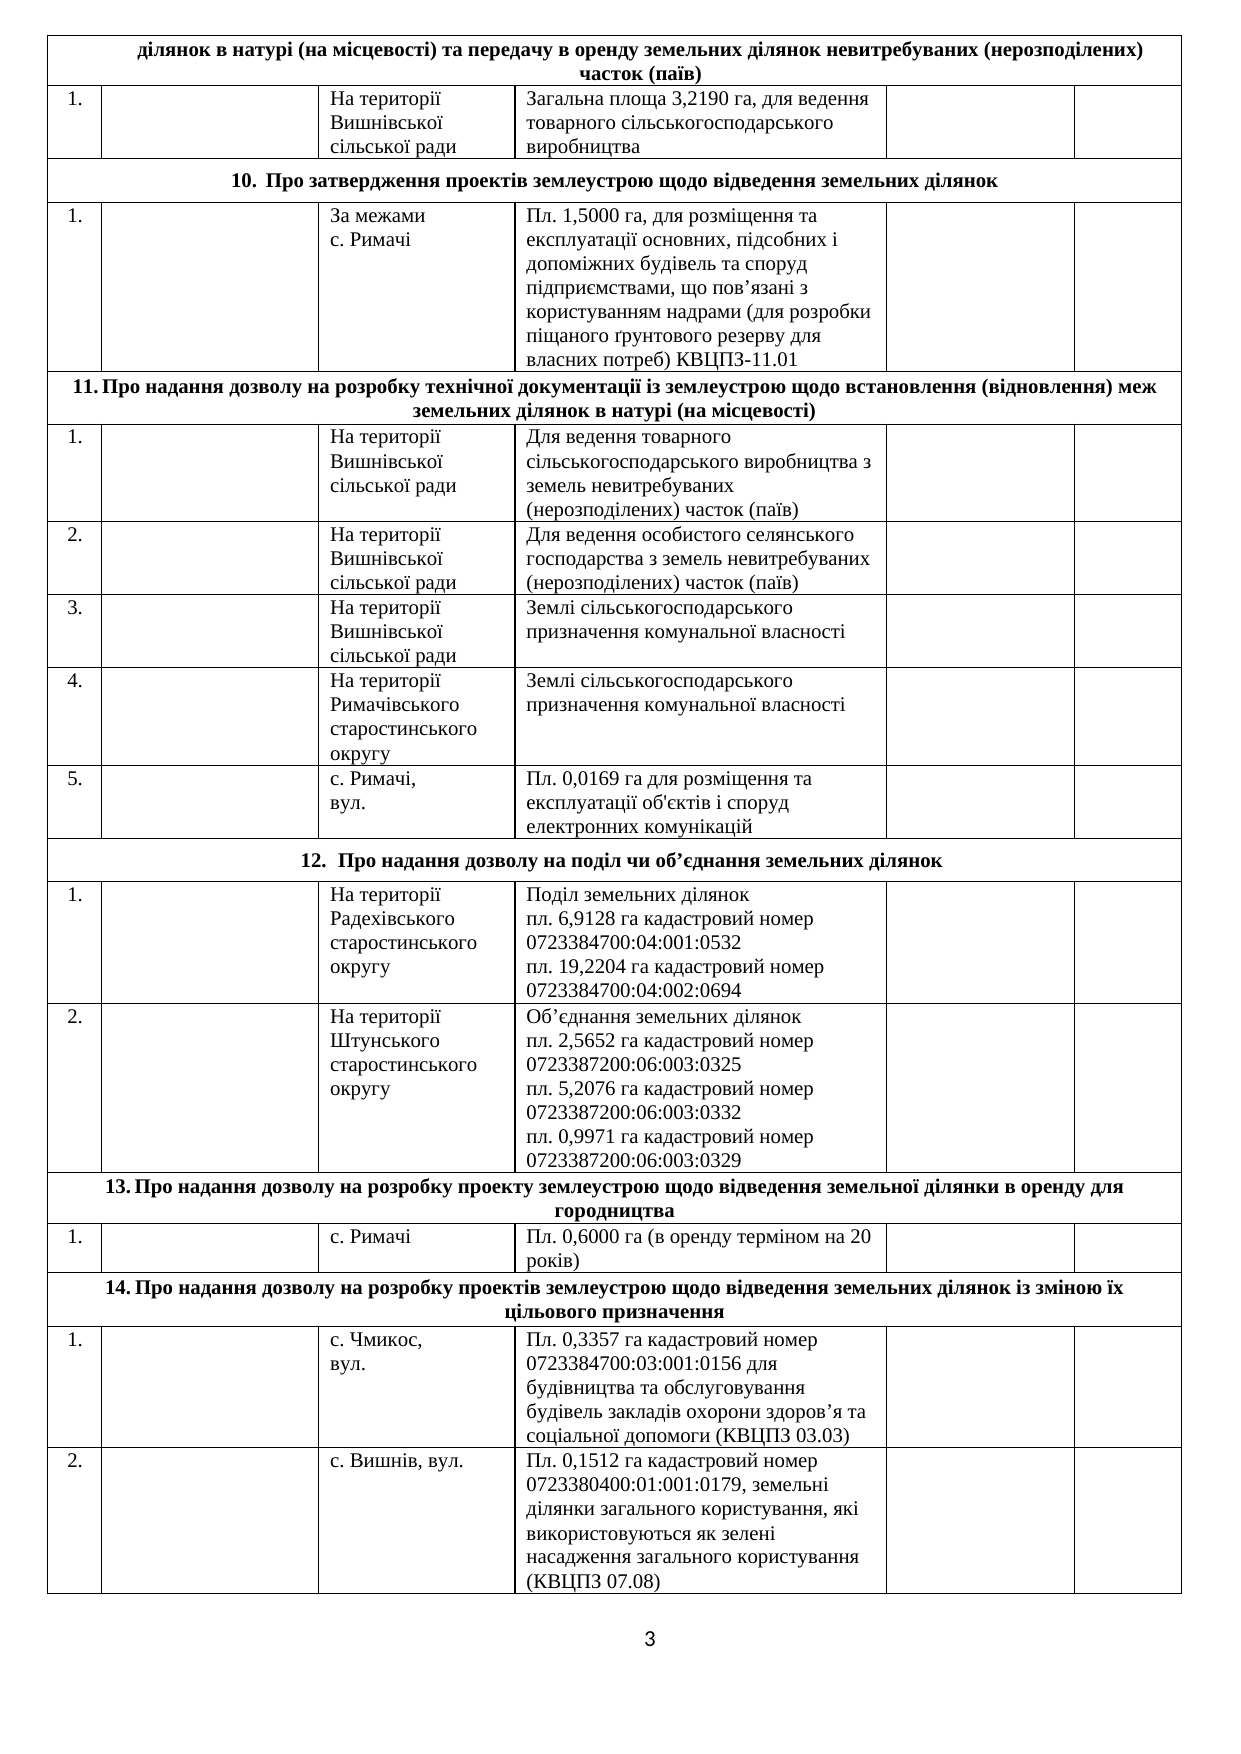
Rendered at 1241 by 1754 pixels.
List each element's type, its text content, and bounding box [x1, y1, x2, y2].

table_cell 1. [48, 203, 101, 371]
table_cell с. Римачі, вул. [319, 766, 514, 838]
table_cell Про надання дозволу на розробку проектів землеустрою щодо відведення земельних ділянок із зміною їх цільового призначення [48, 1273, 1181, 1326]
table_cell [102, 1448, 318, 1593]
table_cell [102, 1327, 318, 1447]
table_cell 5. [48, 766, 101, 838]
table_cell Об’єднання земельних ділянок пл. 2,5652 га кадастровий номер 0723387200:06:003:0325 пл. 5,2076 га кадастровий номер 0723387200:06:003:0332 пл. 0,9971 га кадастровий номер 0723387200:06:003:0329 [516, 1004, 886, 1172]
table_cell [887, 1448, 1074, 1593]
table_cell За межами с. Римачі [319, 203, 514, 371]
table_cell [1075, 1327, 1181, 1447]
table_cell [1075, 668, 1181, 764]
table_cell [102, 1004, 318, 1172]
table_cell [887, 1224, 1074, 1272]
table_cell 2. [48, 1448, 101, 1593]
table_cell [1075, 1004, 1181, 1172]
table_cell На території Вишнівської сільської ради [319, 425, 514, 521]
table_cell [887, 766, 1074, 838]
table_cell с. Чмикос, вул. [319, 1327, 514, 1447]
table_cell Для ведення особистого селянського господарства з земель невитребуваних (нерозподілених) часток (паїв) [516, 522, 886, 594]
table_cell [102, 86, 318, 158]
table_cell [1075, 882, 1181, 1002]
table_cell На території Вишнівської сільської ради [319, 522, 514, 594]
table_cell На території Штунського старостинського округу [319, 1004, 514, 1172]
table_cell [1075, 425, 1181, 521]
table_cell Пл. 0,6000 га (в оренду терміном на 20 років) [516, 1224, 886, 1272]
table_cell 2. [48, 522, 101, 594]
table_cell 1. [48, 425, 101, 521]
table_cell [1075, 595, 1181, 667]
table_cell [48, 36, 1181, 84]
table_cell [102, 882, 318, 1002]
table_cell [102, 668, 318, 764]
table_cell [1075, 766, 1181, 838]
table_cell 2. [48, 1004, 101, 1172]
table_cell [887, 425, 1074, 521]
table_cell с. Вишнів, вул. [319, 1448, 514, 1593]
table_cell На території Радехівського старостинського округу [319, 882, 514, 1002]
table_cell [1075, 203, 1181, 371]
table_cell Землі сільськогосподарського призначення комунальної власності [516, 668, 886, 764]
table_cell 1. [48, 1224, 101, 1272]
table_cell Про затвердження проектів землеустрою щодо відведення земельних ділянок [48, 159, 1181, 202]
table_cell [887, 203, 1074, 371]
table_cell Пл. 0,0169 га для розміщення та експлуатації об'єктів і споруд електронних комунікацій [516, 766, 886, 838]
table_cell [102, 1224, 318, 1272]
table_cell [1075, 1224, 1181, 1272]
table_cell [1075, 522, 1181, 594]
table_cell [887, 1327, 1074, 1447]
table_cell [102, 425, 318, 521]
table_cell [1075, 86, 1181, 158]
table_cell На території Вишнівської сільської ради [319, 595, 514, 667]
table_cell [887, 595, 1074, 667]
table_cell Загальна площа 3,2190 га, для ведення товарного сільськогосподарського виробництва [516, 86, 886, 158]
table_cell 1. [48, 86, 101, 158]
table_cell Про надання дозволу на поділ чи об’єднання земельних ділянок [48, 839, 1181, 881]
table_cell [102, 766, 318, 838]
table_cell [887, 882, 1074, 1002]
table_cell Про надання дозволу на розробку проекту землеустрою щодо відведення земельної ділянки в оренду для городництва [48, 1173, 1181, 1222]
table_cell [102, 203, 318, 371]
table_cell На території Римачівського старостинського округу [319, 668, 514, 764]
table_cell На території Вишнівської сільської ради [319, 86, 514, 158]
table_cell [887, 522, 1074, 594]
table_cell 1. [48, 882, 101, 1002]
table_cell Землі сільськогосподарського призначення комунальної власності [516, 595, 886, 667]
table_cell Пл. 0,1512 га кадастровий номер 0723380400:01:001:0179, земельні ділянки загального користування, які використовуються як зелені насадження загального користування (КВЦПЗ 07.08) [516, 1448, 886, 1593]
table_cell Для ведення товарного сільськогосподарського виробництва з земель невитребуваних (нерозподілених) часток (паїв) [516, 425, 886, 521]
table_cell с. Римачі [319, 1224, 514, 1272]
table_cell [887, 86, 1074, 158]
table_cell 4. [48, 668, 101, 764]
table_cell 3. [48, 595, 101, 667]
table_cell Про надання дозволу на розробку технічної документації із землеустрою щодо встановлення (відновлення) меж земельних ділянок в натурі (на місцевості) [48, 372, 1181, 423]
table_cell Пл. 1,5000 га, для розміщення та експлуатації основних, підсобних і допоміжних будівель та споруд підприємствами, що пов’язані з користуванням надрами (для розробки піщаного ґрунтового резерву для власних потреб) КВЦПЗ-11.01 [516, 203, 886, 371]
table_cell [887, 1004, 1074, 1172]
table_cell [887, 668, 1074, 764]
table_cell [102, 522, 318, 594]
table_cell Поділ земельних ділянок пл. 6,9128 га кадастровий номер 0723384700:04:001:0532 пл. 19,2204 га кадастровий номер 0723384700:04:002:0694 [516, 882, 886, 1002]
table_cell 1. [48, 1327, 101, 1447]
table_cell Пл. 0,3357 га кадастровий номер 0723384700:03:001:0156 для будівництва та обслуговування будівель закладів охорони здоров’я та соціальної допомоги (КВЦПЗ 03.03) [516, 1327, 886, 1447]
table_cell [1075, 1448, 1181, 1593]
table_cell [102, 595, 318, 667]
